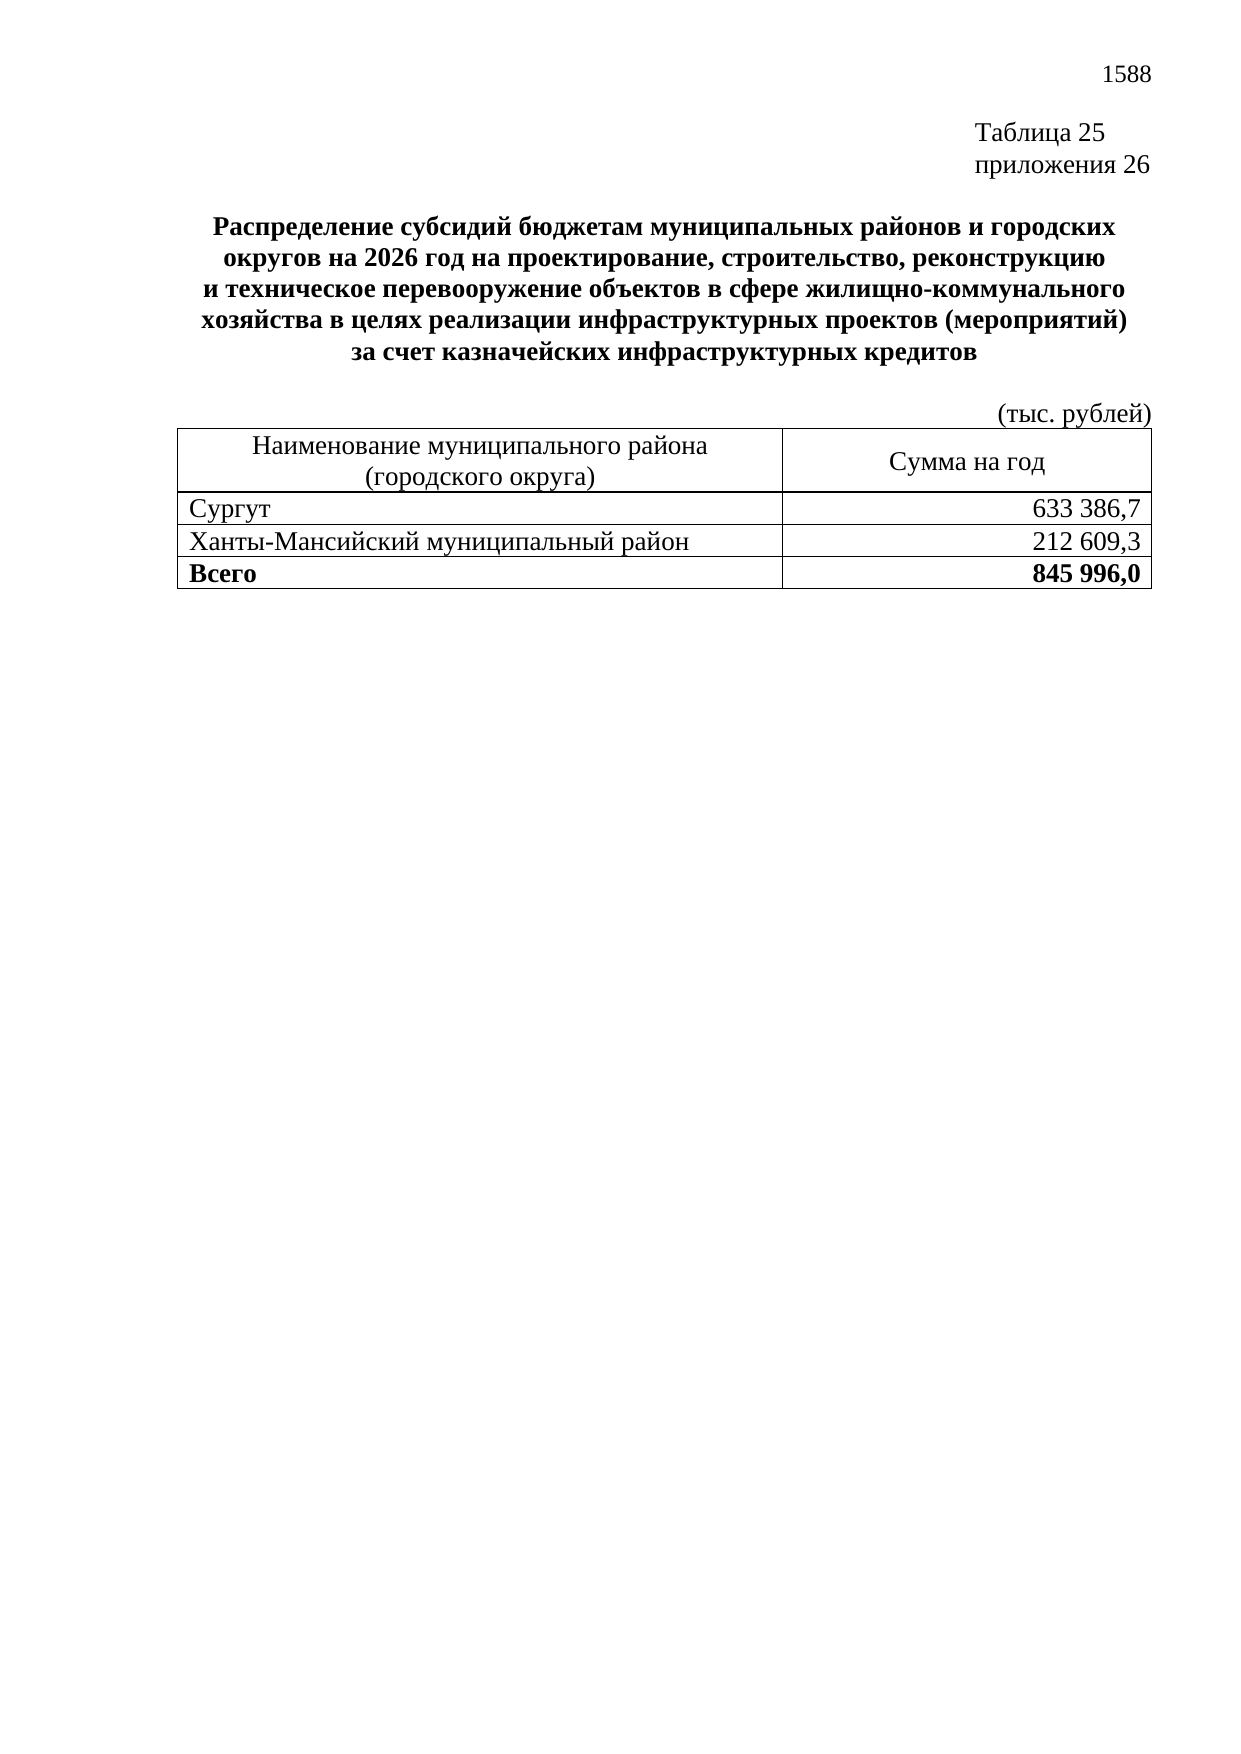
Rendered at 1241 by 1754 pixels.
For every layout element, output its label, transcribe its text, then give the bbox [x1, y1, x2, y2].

text Распределение субсидий бюджетам муниципальных районов и городских округов на 2026 год на проектирование, строительство, реконструкцию [177, 210, 1152, 272]
table_cell 212 609,3 [783, 525, 1151, 556]
table_cell Сургут [178, 493, 782, 523]
table_header Наименование муниципального района (городского округа) [178, 429, 782, 491]
table_cell 633 386,7 [783, 493, 1151, 523]
text Таблица 25 [974, 117, 1152, 148]
text (тыс. рублей) [177, 397, 1152, 428]
table_cell Ханты-Мансийский муниципальный район [178, 525, 782, 556]
table_cell Всего [178, 557, 782, 588]
text за счет казначейских инфраструктурных кредитов [177, 334, 1152, 366]
text приложения 26 [974, 148, 1152, 179]
table_cell 845 996,0 [783, 557, 1151, 588]
table_header Сумма на год [783, 429, 1151, 491]
text и техническое перевооружение объектов в сфере жилищно-коммунального хозяйства в целях реализации инфраструктурных проектов (мероприятий) [177, 272, 1152, 334]
